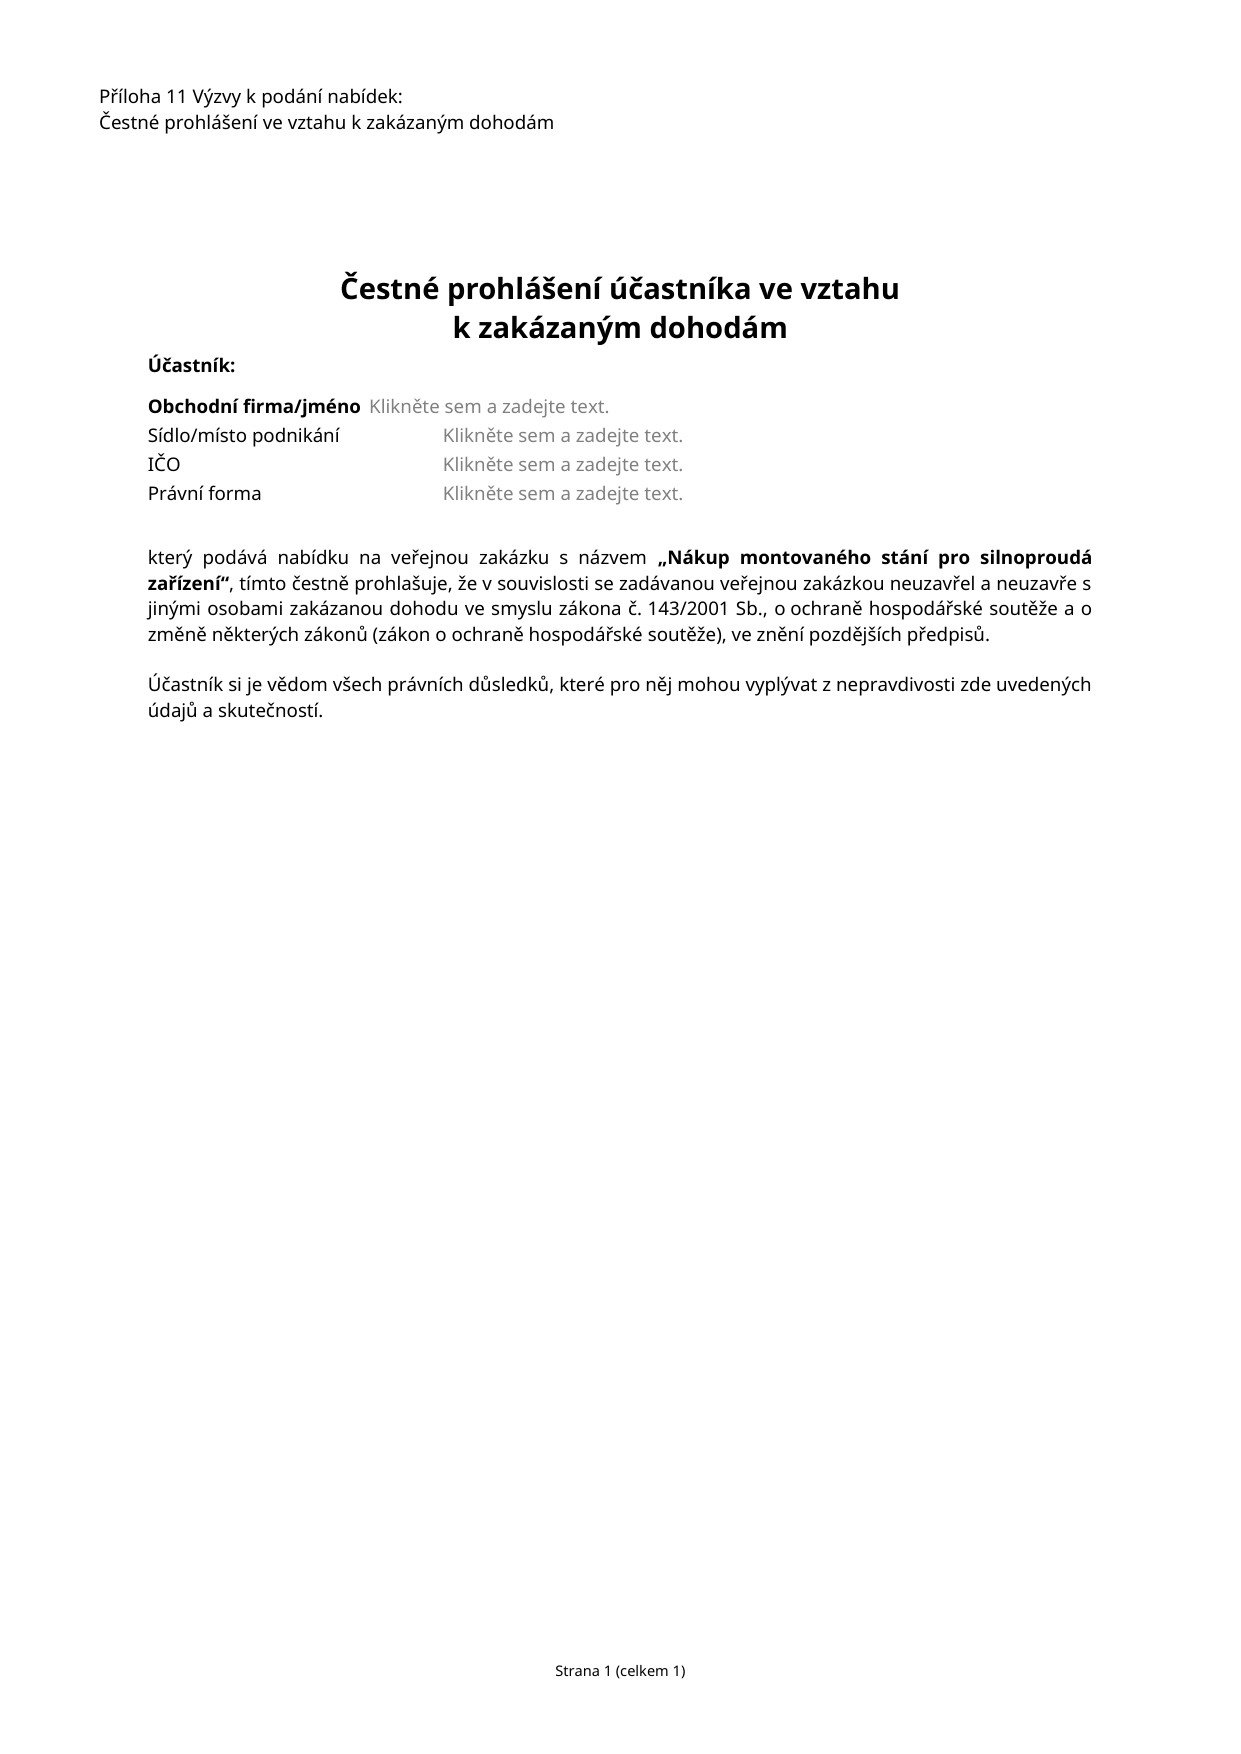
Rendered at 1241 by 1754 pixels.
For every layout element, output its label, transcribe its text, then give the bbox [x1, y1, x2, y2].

text Účastník si je vědom všech právních důsledků, které pro něj mohou vyplývat z nepravdivosti zde uvedených údajů a skutečností. [148, 672, 1093, 723]
title Čestné prohlášení účastníka ve vztahu [148, 268, 1093, 308]
text Účastník: [148, 347, 1093, 378]
text Sídlo/místo podnikání [148, 420, 1093, 449]
text k zakázaným dohodám [148, 308, 1093, 347]
text Právní forma [148, 478, 1093, 507]
text IČO [148, 449, 1093, 478]
text který podává nabídku na veřejnou zakázku s názvem „Nákup montovaného stání pro silnoproudá zařízení“, tímto čestně prohlašuje, že v souvislosti se zadávanou veřejnou zakázkou neuzavřel a neuzavře s jinými osobami zakázanou dohodu ve smyslu zákona č. 143/2001 Sb., o ochraně hospodářské soutěže a o změně některých zákonů (zákon o ochraně hospodářské soutěže), ve znění pozdějších předpisů. [148, 545, 1093, 647]
text Obchodní firma/jméno [148, 391, 1093, 420]
